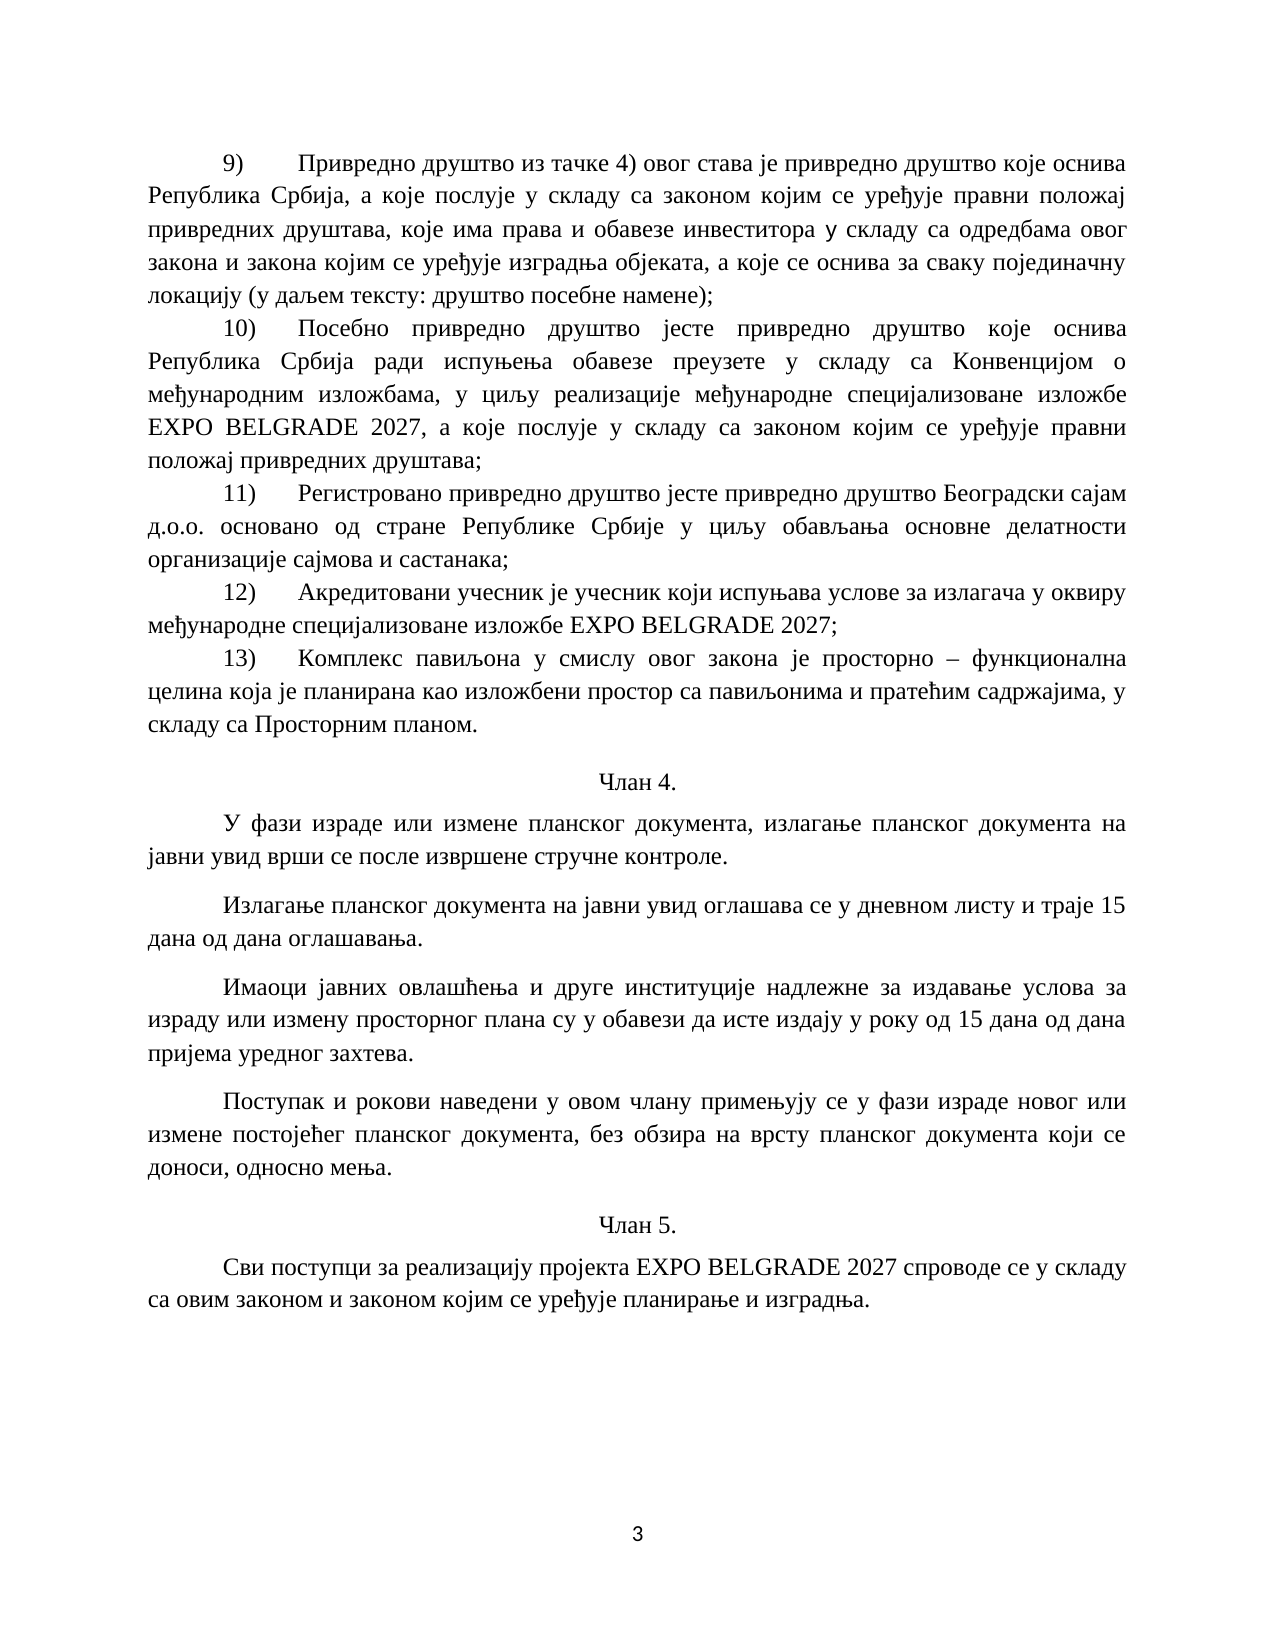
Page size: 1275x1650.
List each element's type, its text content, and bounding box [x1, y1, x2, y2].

text У фази израде или измене планског документа, излагање планског документа на јавни увид врши се после извршене стручне контроле. [148, 808, 1127, 870]
list Акредитовани учесник је учесник који испуњава услове за излагача у оквиру међународне специјализоване изложбе EXPO BELGRADE 2027; [148, 577, 1127, 639]
text Имаоци јавних овлашћења и друге институције надлежне за издавање услова за израду или измену просторног плана су у обавези да исте издају у року од 15 дана од дана пријема уредног захтева. [148, 972, 1127, 1066]
list Посебно привредно друштво јесте привредно друштво које оснива Република Србија ради испуњења обавезе преузете у складу са Конвенцијом о међународним изложбама, у циљу реализације међународне специјализоване изложбе EXPO BELGRADE 2027, a које послује у складу са законом којим се уређује правни положај привредних друштава; [148, 313, 1127, 473]
text Излагање планског документа на јавни увид оглашава се у дневном листу и траје 15 дана од дана оглашавања. [148, 890, 1127, 952]
list Регистровано привредно друштво јесте привредно друштво Београдски сајам д.о.о. основано од стране Републике Србије у циљу обављања основне делатности организације сајмова и састанака; [148, 478, 1127, 573]
text Сви поступци за реализацију пројекта EXPO BELGRADE 2027 спроводе се у складу са овим законом и законом којим се уређује планирање и изградња. [148, 1252, 1127, 1313]
text Поступак и рокови наведени у овом члану примењују се у фази израде новог или измене постојећег планског документа, без обзира на врсту планског документа који се доноси, односно мења. [148, 1086, 1127, 1181]
text Члан 5. [148, 1210, 1127, 1239]
list Привредно друштво из тачке 4) овог става je привредно друштво које оснива Република Србија, a које послује у складу са законом којим се уређује правни положај привредних друштава, које има права и обавезе инвеститора у складу са одредбама овог закона и закона којим се уређује изградња објеката, а које се оснива за сваку појединачну локацију (у даљем тексту: друштво посебне намене); [148, 148, 1127, 308]
text Члан 4. [148, 767, 1127, 796]
list Комплекс павиљона у смислу овог закона је просторно – функционална целина која је планирана као изложбени простор са павиљонима и пратећим садржајима, у складу са Просторним планом. [148, 643, 1127, 738]
